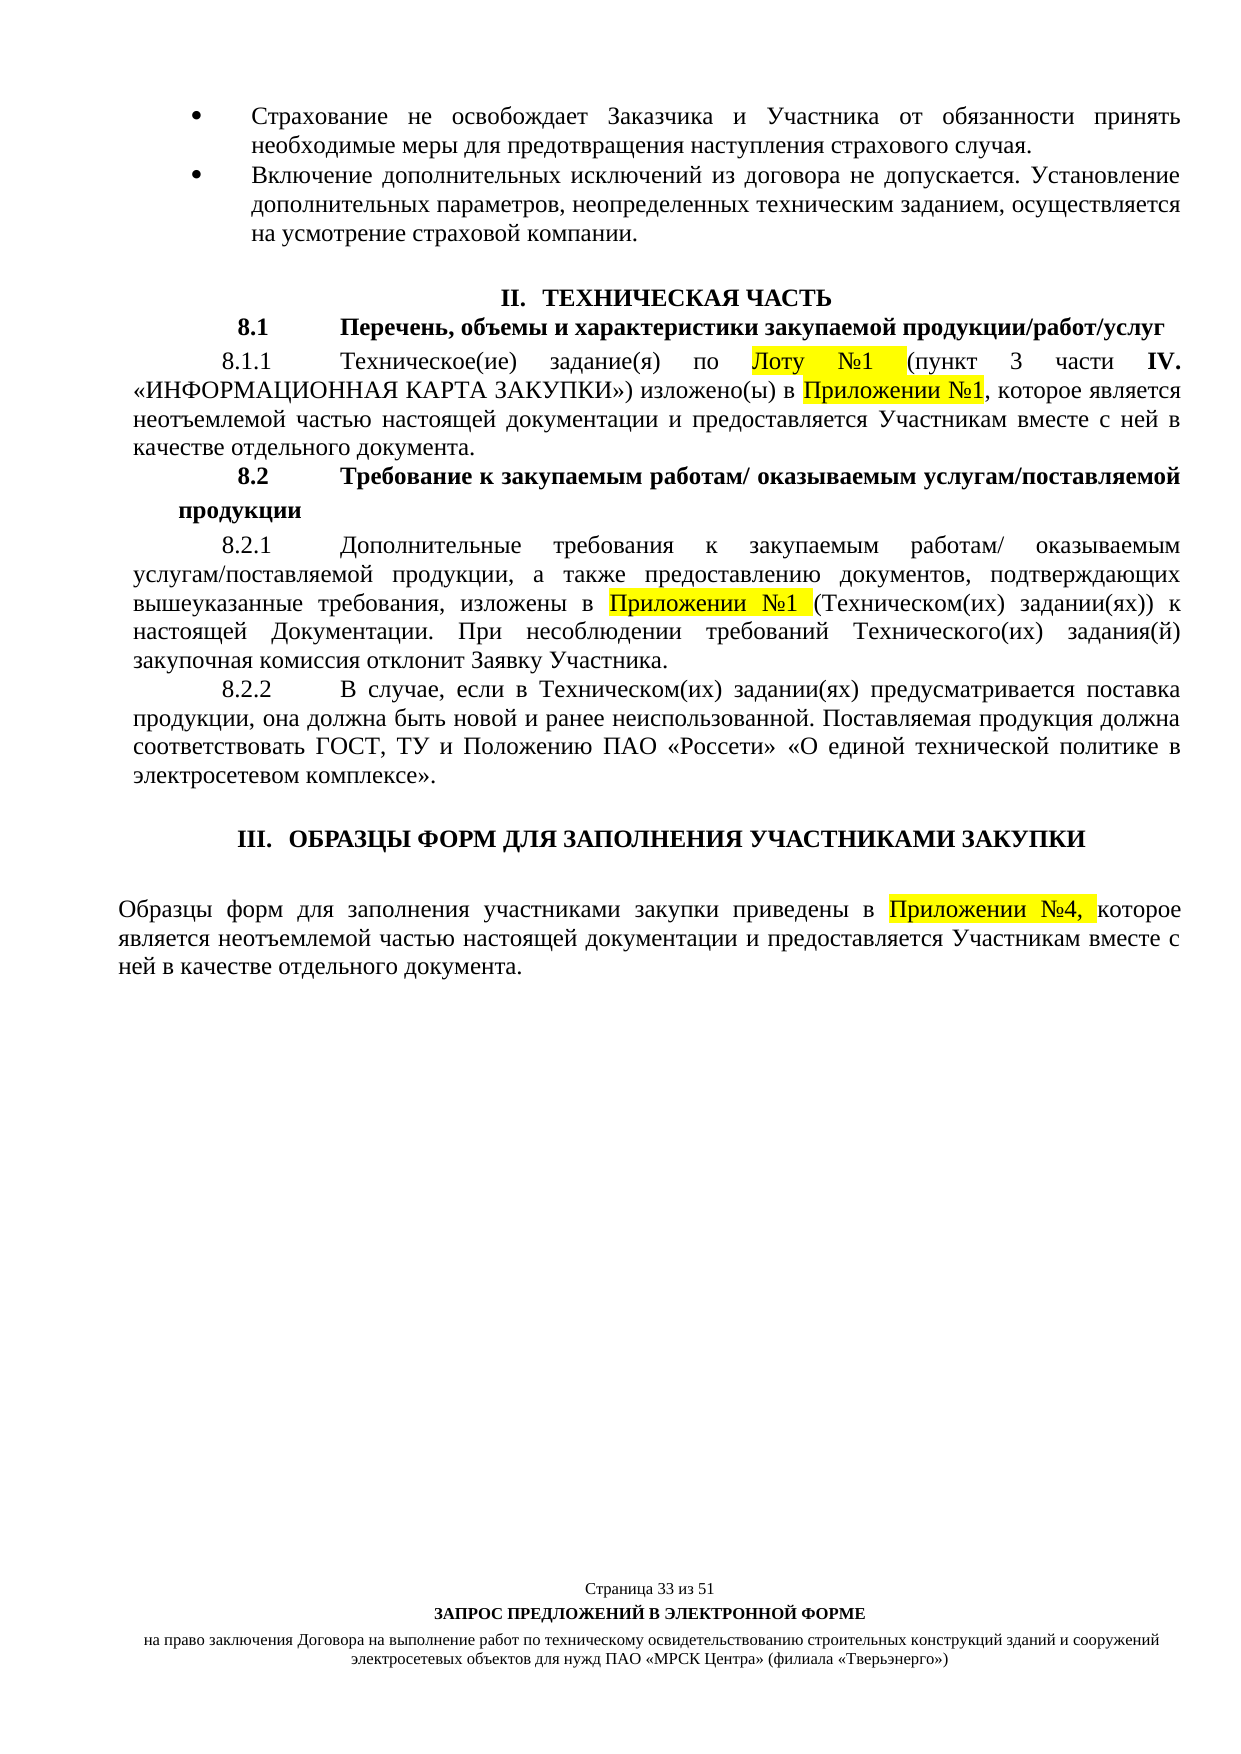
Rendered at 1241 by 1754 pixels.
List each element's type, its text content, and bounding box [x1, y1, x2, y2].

subtitle ТЕХНИЧЕСКАЯ ЧАСТЬ [118, 283, 1181, 312]
subtitle Перечень, объемы и характеристики закупаемой продукции/работ/услуг [178, 312, 1181, 340]
list Страхование не освобождает Заказчика и Участника от обязанности принять необходимые меры для предотвращения наступления страхового случая. [192, 101, 1181, 159]
list Включение дополнительных исключений из договора не допускается. Установление дополнительных параметров, неопределенных техническим заданием, осуществляется на усмотрение страховой компании. [192, 160, 1181, 246]
subtitle Образцы форм для заполнения участниками закупки приведены в Приложении №4, которое является неотъемлемой частью настоящей документации и предоставляется Участникам вместе с ней в качестве отдельного документа. [118, 894, 1181, 980]
subtitle ОБРАЗЦЫ ФОРМ ДЛЯ ЗАПОЛНЕНИЯ УЧАСТНИКАМИ ЗАКУПКИ [118, 824, 1181, 853]
subtitle Техническое(ие) задание(я) по Лоту №1 (пункт 3 части IV. «ИНФОРМАЦИОННАЯ КАРТА ЗАКУПКИ») изложено(ы) в Приложении №1, которое является неотъемлемой частью настоящей документации и предоставляется Участникам вместе с ней в качестве отдельного документа. [133, 346, 1181, 461]
subtitle Дополнительные требования к закупаемым работам/ оказываемым услугам/поставляемой продукции, а также предоставлению документов, подтверждающих вышеуказанные требования, изложены в Приложении №1 (Техническом(их) задании(ях)) к настоящей Документации. При несоблюдении требований Технического(их) задания(й) закупочная комиссия отклонит Заявку Участника. [133, 530, 1181, 674]
subtitle В случае, если в Техническом(их) задании(ях) предусматривается поставка продукции, она должна быть новой и ранее неиспользованной. Поставляемая продукция должна соответствовать ГОСТ, ТУ и Положению ПАО «Россети» «О единой технической политике в электросетевом комплексе». [133, 674, 1181, 789]
subtitle Требование к закупаемым работам/ оказываемым услугам/поставляемой продукции [178, 461, 1181, 524]
